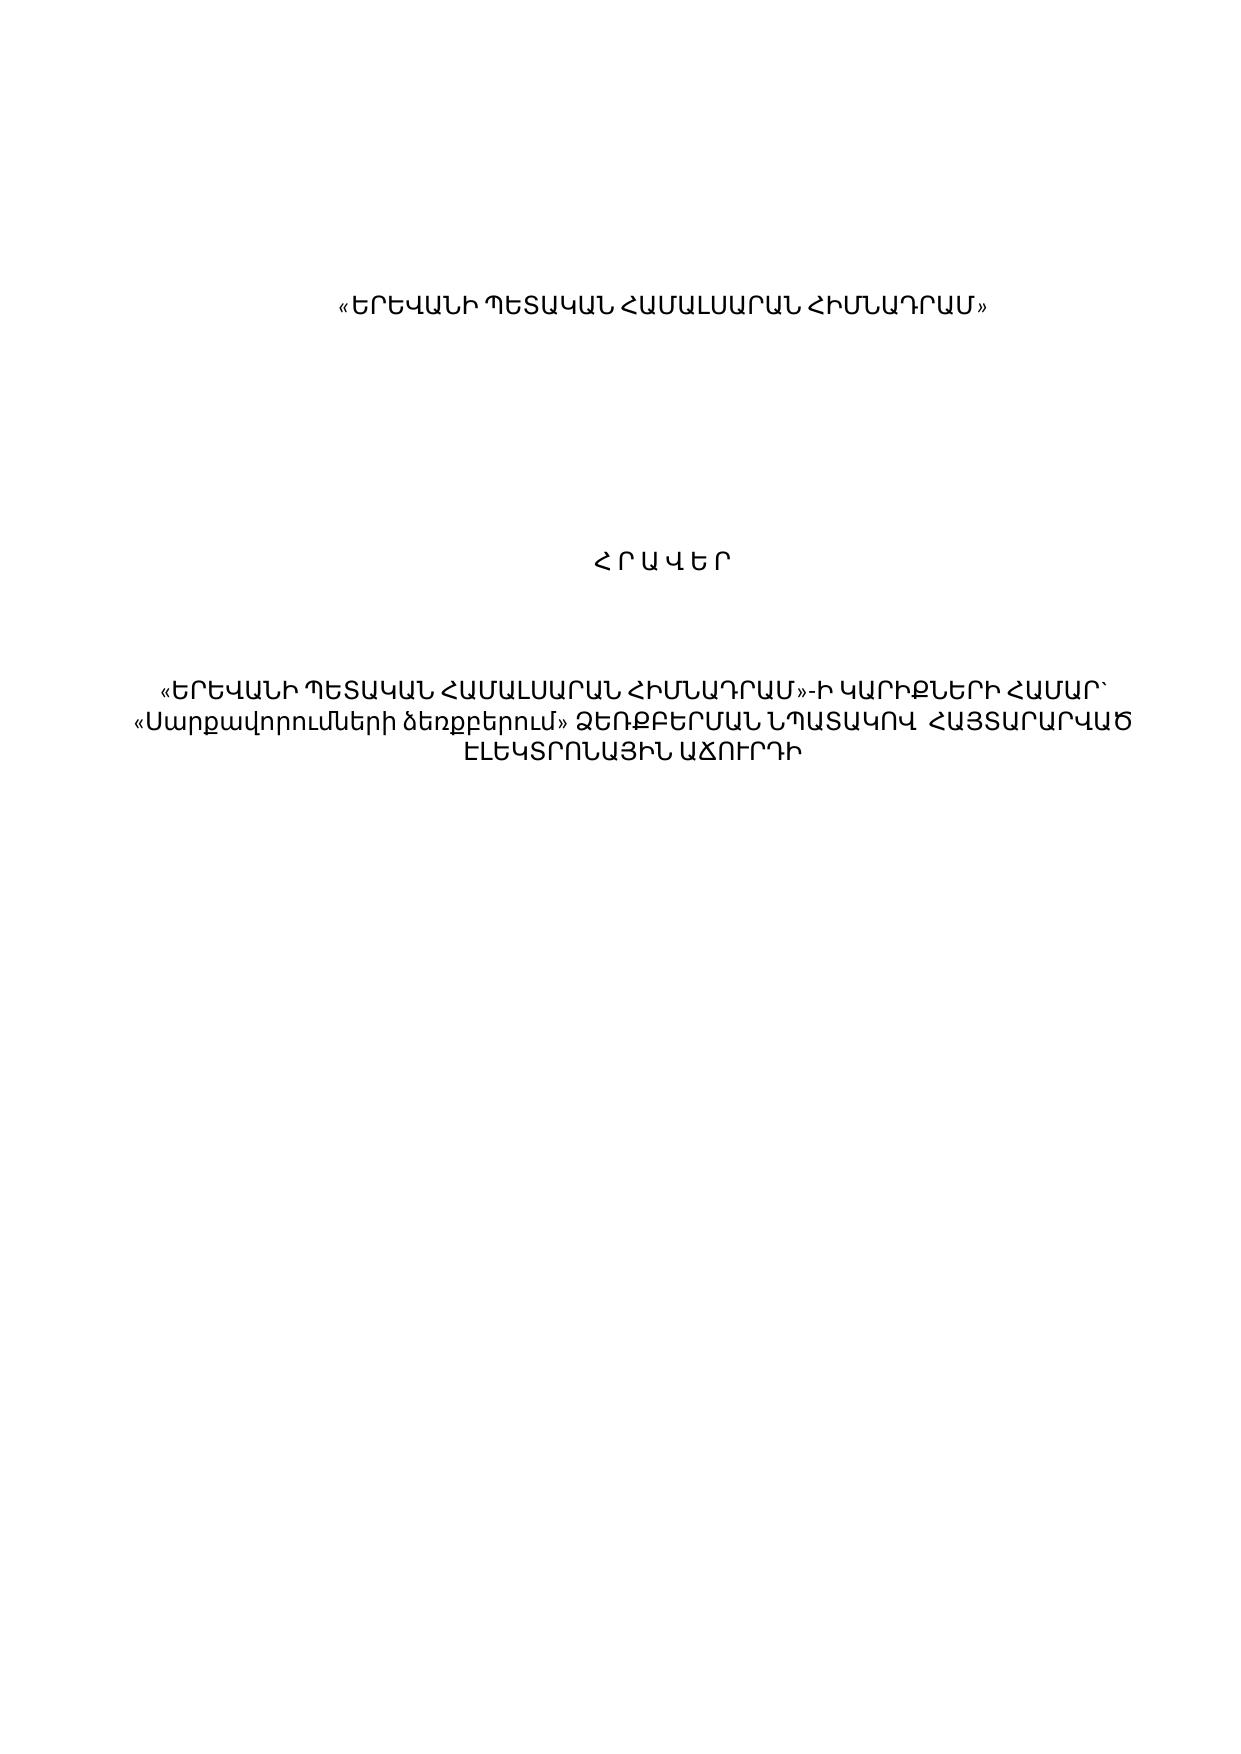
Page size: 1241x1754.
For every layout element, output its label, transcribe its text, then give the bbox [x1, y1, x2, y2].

text Հ Ր Ա Վ Ե Ր [94, 546, 1172, 577]
text « ԵՐԵՎԱՆԻ ՊԵՏԱԿԱՆ ՀԱՄԱԼՍԱՐԱՆ ՀԻՄՆԱԴՐԱՄ» [94, 290, 1172, 321]
text «ԵՐԵՎԱՆԻ ՊԵՏԱԿԱՆ ՀԱՄԱԼՍԱՐԱՆ ՀԻՄՆԱԴՐԱՄ»-Ի ԿԱՐԻՔՆԵՐԻ ՀԱՄԱՐ` «Սարքավորումների ձեռքբերում» ՁԵՌՔԲԵՐՄԱՆ ՆՊԱՏԱԿՈՎ ՀԱՅՏԱՐԱՐՎԱԾ ԷԼԵԿՏՐՈՆԱՅԻՆ ԱՃՈՒՐԴԻ [94, 676, 1172, 767]
